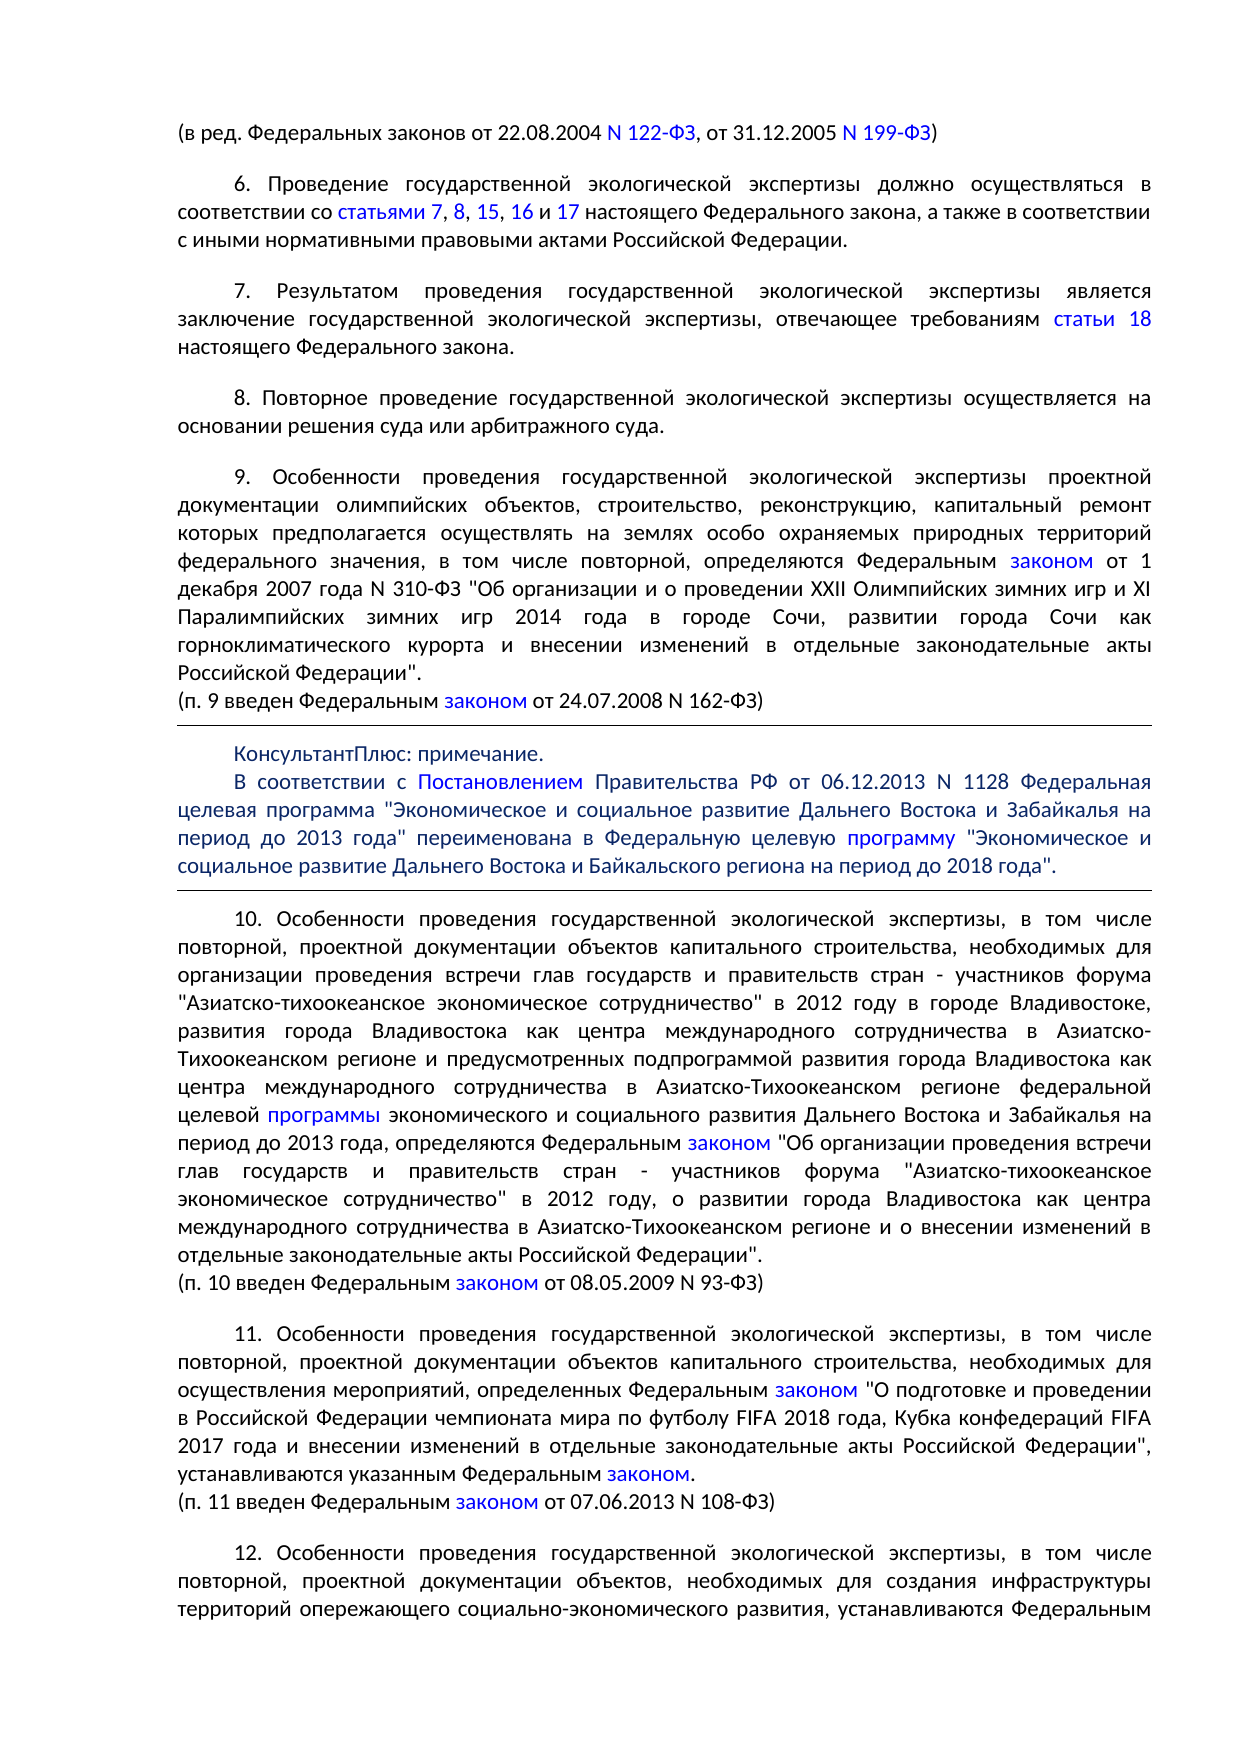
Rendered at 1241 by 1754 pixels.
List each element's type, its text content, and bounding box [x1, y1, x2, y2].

text 9. Особенности проведения государственной экологической экспертизы проектной документации олимпийских объектов, строительство, реконструкцию, капитальный ремонт которых предполагается осуществлять на землях особо охраняемых природных территорий федерального значения, в том числе повторной, определяются Федеральным законом от 1 декабря 2007 года N 310-ФЗ "Об организации и о проведении XXII Олимпийских зимних игр и XI Паралимпийских зимних игр 2014 года в городе Сочи, развитии города Сочи как горноклиматического курорта и внесении изменений в отдельные законодательные акты Российской Федерации". [177, 462, 1152, 686]
text В соответствии с Постановлением Правительства РФ от 06.12.2013 N 1128 Федеральная целевая программа "Экономическое и социальное развитие Дальнего Востока и Забайкалья на период до 2013 года" переименована в Федеральную целевую программу "Экономическое и социальное развитие Дальнего Востока и Байкальского региона на период до 2018 года". [177, 767, 1152, 879]
text 10. Особенности проведения государственной экологической экспертизы, в том числе повторной, проектной документации объектов капитального строительства, необходимых для организации проведения встречи глав государств и правительств стран - участников форума "Азиатско-тихоокеанское экономическое сотрудничество" в 2012 году в городе Владивостоке, развития города Владивостока как центра международного сотрудничества в Азиатско-Тихоокеанском регионе и предусмотренных подпрограммой развития города Владивостока как центра международного сотрудничества в Азиатско-Тихоокеанском регионе федеральной целевой программы экономического и социального развития Дальнего Востока и Забайкалья на период до 2013 года, определяются Федеральным законом "Об организации проведения встречи глав государств и правительств стран - участников форума "Азиатско-тихоокеанское экономическое сотрудничество" в 2012 году, о развитии города Владивостока как центра международного сотрудничества в Азиатско-Тихоокеанском регионе и о внесении изменений в отдельные законодательные акты Российской Федерации". [177, 904, 1152, 1268]
text (в ред. Федеральных законов от 22.08.2004 N 122-ФЗ, от 31.12.2005 N 199-ФЗ) [177, 118, 1152, 146]
text КонсультантПлюс: примечание. [177, 739, 1152, 767]
text (п. 10 введен Федеральным законом от 08.05.2009 N 93-ФЗ) [177, 1268, 1152, 1296]
text (п. 11 введен Федеральным законом от 07.06.2013 N 108-ФЗ) [177, 1487, 1152, 1515]
text 6. Проведение государственной экологической экспертизы должно осуществляться в соответствии со статьями 7, 8, 15, 16 и 17 настоящего Федерального закона, а также в соответствии с иными нормативными правовыми актами Российской Федерации. [177, 169, 1152, 253]
text 11. Особенности проведения государственной экологической экспертизы, в том числе повторной, проектной документации объектов капитального строительства, необходимых для осуществления мероприятий, определенных Федеральным законом "О подготовке и проведении в Российской Федерации чемпионата мира по футболу FIFA 2018 года, Кубка конфедераций FIFA 2017 года и внесении изменений в отдельные законодательные акты Российской Федерации", устанавливаются указанным Федеральным законом. [177, 1319, 1152, 1487]
text 8. Повторное проведение государственной экологической экспертизы осуществляется на основании решения суда или арбитражного суда. [177, 383, 1152, 439]
text (п. 9 введен Федеральным законом от 24.07.2008 N 162-ФЗ) [177, 686, 1152, 714]
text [177, 1538, 1152, 1622]
text 7. Результатом проведения государственной экологической экспертизы является заключение государственной экологической экспертизы, отвечающее требованиям статьи 18 настоящего Федерального закона. [177, 276, 1152, 360]
